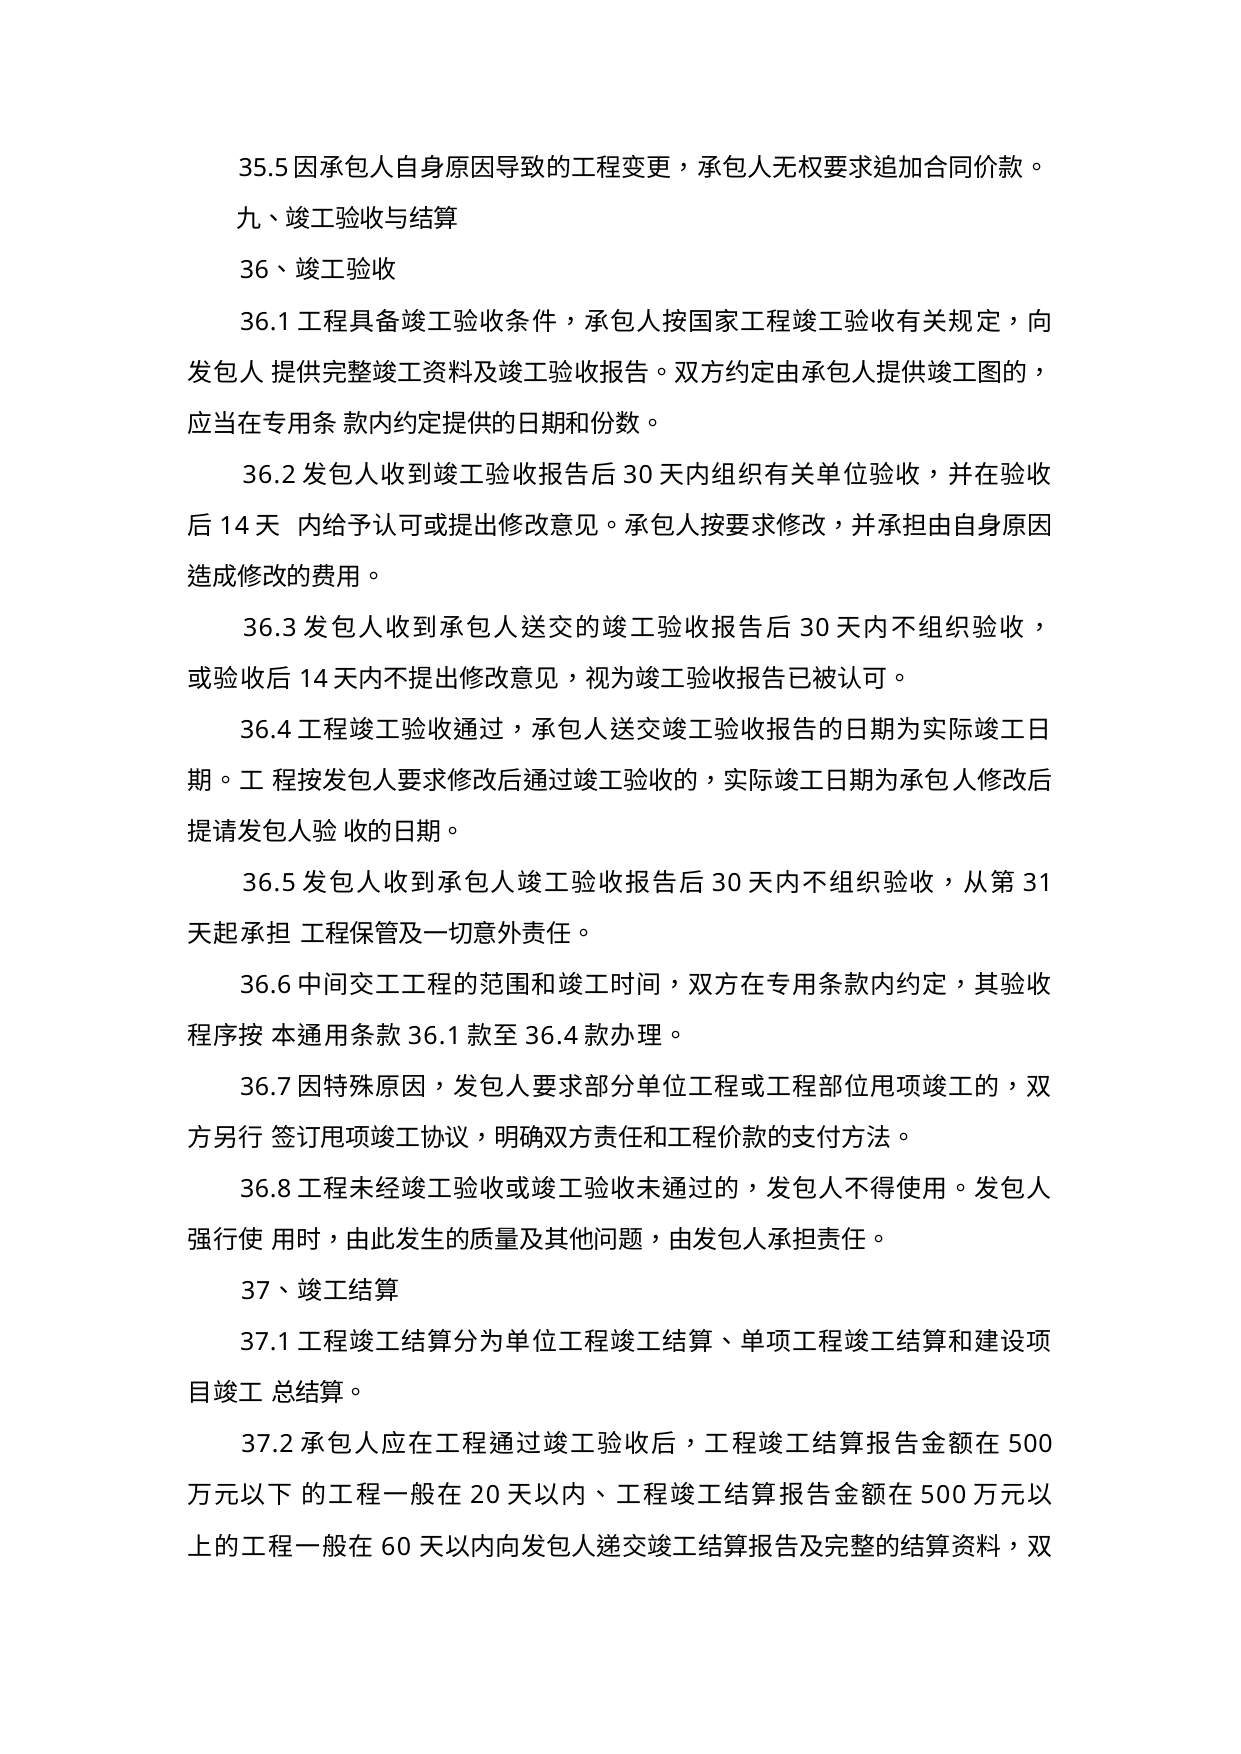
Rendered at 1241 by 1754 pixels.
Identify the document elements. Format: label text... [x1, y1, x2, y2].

text 36.8工程未经竣工验收或竣工验收未通过的，发包人不得使用。发包人强行使 用时，由此发生的质量及其他问题，由发包人承担责任。 [187, 1171, 1053, 1256]
text 36.4工程竣工验收通过，承包人送交竣工验收报告的日期为实际竣工日期。工 程按发包人要求修改后通过竣工验收的，实际竣工日期为承包人修改后提请发包人验 收的日期。 [187, 711, 1053, 848]
text 九、竣工验收与结算 [187, 201, 1053, 235]
text 36.2发包人收到竣工验收报告后30天内组织有关单位验收，并在验收后14天 内给予认可或提出修改意见。承包人按要求修改，并承担由自身原因造成修改的费用。 [187, 456, 1053, 592]
text 35.5因承包人自身原因导致的工程变更，承包人无权要求追加合同价款。 [187, 150, 1053, 184]
text 37、竣工结算 [187, 1273, 1053, 1307]
text 36.5发包人收到承包人竣工验收报告后30天内不组织验收，从第31天起承担 工程保管及一切意外责任。 [187, 864, 1053, 950]
text 36.6中间交工工程的范围和竣工时间，双方在专用条款内约定，其验收程序按 本通用条款36.1款至36.4款办理。 [187, 967, 1053, 1052]
text 36.1工程具备竣工验收条件，承包人按国家工程竣工验收有关规定，向发包人 提供完整竣工资料及竣工验收报告。双方约定由承包人提供竣工图的，应当在专用条 款内约定提供的日期和份数。 [187, 303, 1053, 439]
text 37.1工程竣工结算分为单位工程竣工结算、单项工程竣工结算和建设项目竣工 总结算。 [187, 1324, 1053, 1409]
text 36、竣工验收 [187, 252, 1053, 286]
text 36.3发包人收到承包人送交的竣工验收报告后30天内不组织验收，或验收后 14天内不提出修改意见，视为竣工验收报告已被认可。 [187, 609, 1053, 694]
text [187, 1426, 1053, 1562]
text 36.7因特殊原因，发包人要求部分单位工程或工程部位甩项竣工的，双方另行 签订甩项竣工协议，明确双方责任和工程价款的支付方法。 [187, 1069, 1053, 1154]
